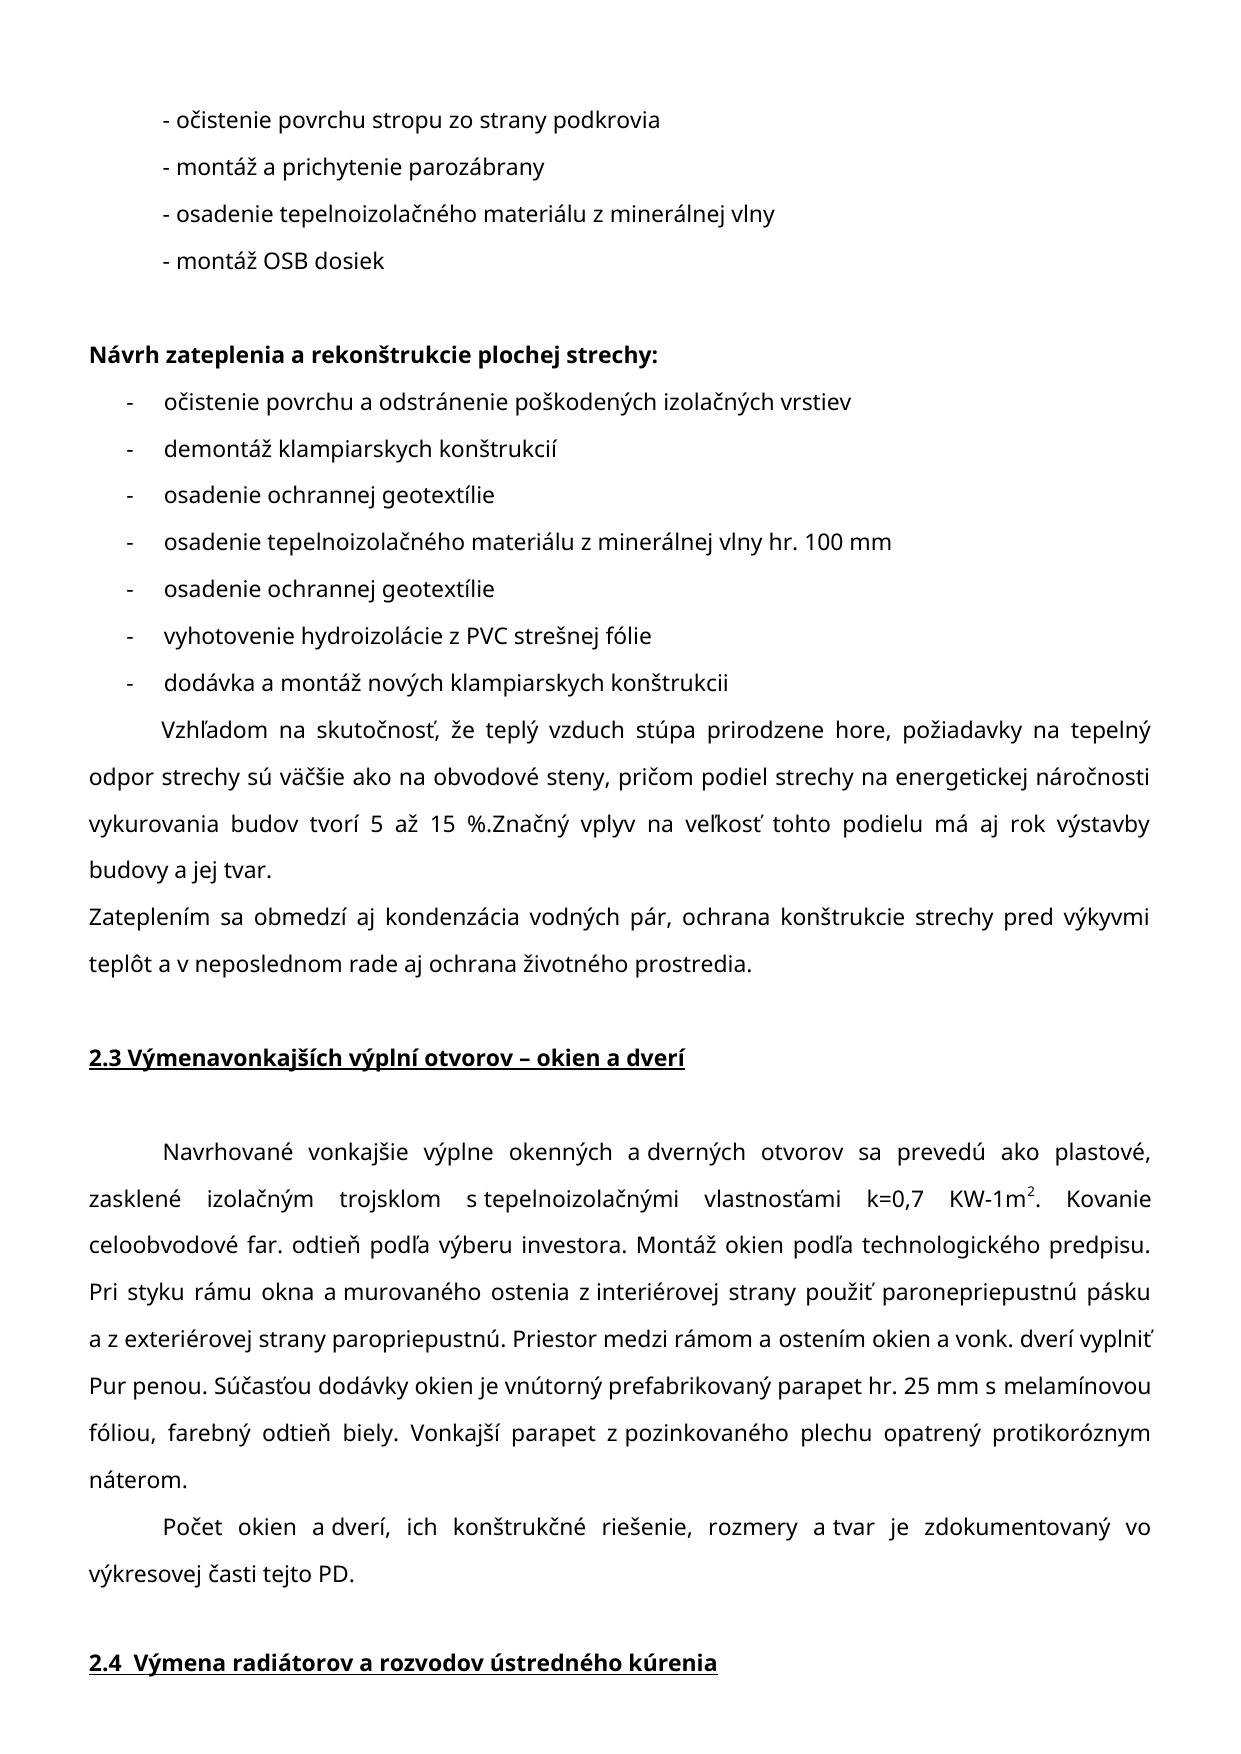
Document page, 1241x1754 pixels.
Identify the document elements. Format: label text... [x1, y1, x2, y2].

text Zateplením sa obmedzí aj kondenzácia vodných pár, ochrana konštrukcie strechy pred výkyvmi teplôt a v neposlednom rade aj ochrana životného prostredia. [89, 901, 1152, 979]
list demontáž klampiarskych konštrukcií [126, 433, 1152, 464]
text Vzhľadom na skutočnosť, že teplý vzduch stúpa prirodzene hore, požiadavky na tepelný odpor strechy sú väčšie ako na obvodové steny, pričom podiel strechy na energetickej náročnosti vykurovania budov tvorí 5 až 15 %.Značný vplyv na veľkosť tohto podielu má aj rok výstavby budovy a jej tvar. [89, 714, 1152, 886]
text - osadenie tepelnoizolačného materiálu z minerálnej vlny [162, 198, 1152, 229]
list osadenie tepelnoizolačného materiálu z minerálnej vlny hr. 100 mm [126, 526, 1152, 558]
list očistenie povrchu a odstránenie poškodených izolačných vrstiev [126, 386, 1152, 417]
list osadenie ochrannej geotextílie [126, 479, 1152, 511]
text 2.3 Výmenavonkajších výplní otvorov – okien a dverí [89, 1042, 1152, 1073]
text Návrh zateplenia a rekonštrukcie plochej strechy: [89, 339, 1152, 370]
text - montáž a prichytenie parozábrany [162, 151, 1152, 183]
text - montáž OSB dosiek [162, 245, 1152, 276]
text Počet okien a dverí, ich konštrukčné riešenie, rozmery a tvar je zdokumentovaný vo výkresovej časti tejto PD. [89, 1511, 1152, 1589]
text Navrhované vonkajšie výplne okenných a dverných otvorov sa prevedú ako plastové, zasklené izolačným trojsklom s tepelnoizolačnými vlastnosťami k=0,7 KW-1m2. Kovanie celoobvodové far. odtieň podľa výberu investora. Montáž okien podľa technologického predpisu. Pri styku rámu okna a murovaného ostenia z interiérovej strany použiť paronepriepustnú pásku a z exteriérovej strany paropriepustnú. Priestor medzi rámom a ostením okien a vonk. dverí vyplniť Pur penou. Súčasťou dodávky okien je vnútorný prefabrikovaný parapet hr. 25 mm s melamínovou fóliou, farebný odtieň biely. Vonkajší parapet z pozinkovaného plechu opatrený protikoróznym náterom. [89, 1136, 1152, 1495]
list vyhotovenie hydroizolácie z PVC strešnej fólie [126, 620, 1152, 651]
list osadenie ochrannej geotextílie [126, 573, 1152, 604]
text - očistenie povrchu stropu zo strany podkrovia [162, 104, 1152, 136]
text 2.4 Výmena radiátorov a rozvodov ústredného kúrenia [89, 1647, 1152, 1678]
list dodávka a montáž nových klampiarskych konštrukcii [126, 667, 1152, 698]
